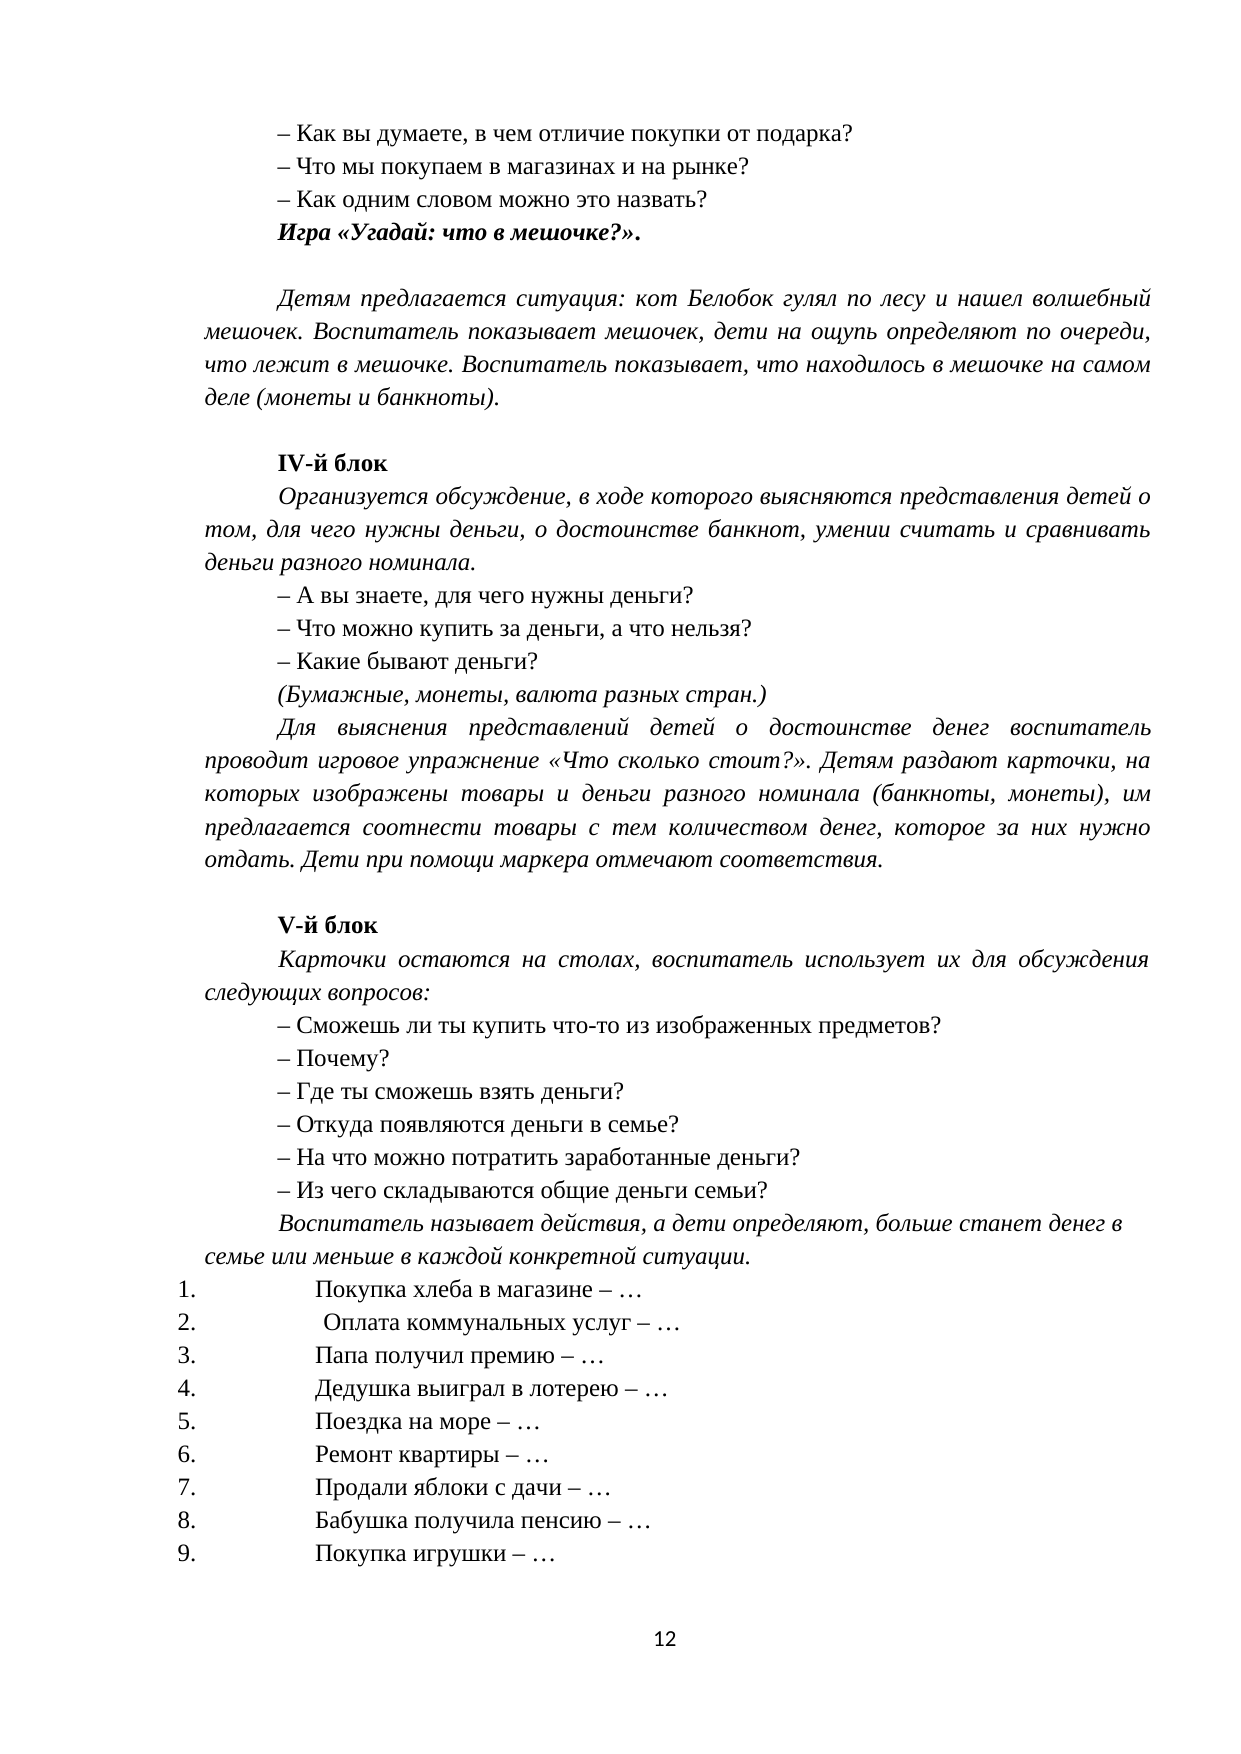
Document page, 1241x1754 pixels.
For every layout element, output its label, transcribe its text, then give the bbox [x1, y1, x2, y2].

text – Откуда появляются деньги в семье? [277, 1109, 1152, 1137]
text Для выяснения представлений детей о достоинстве денег воспитатель проводит игровое упражнение «Что сколько стоит?». Детям раздают карточки, на которых изображены товары и деньги разного номинала (банкноты, монеты), им предлагается соотнести товары с тем количеством денег, которое за них нужно отдать. Дети при помощи маркера отмечают соответствия. [204, 712, 1152, 873]
text Карточки остаются на столах, воспитатель использует их для обсуждения следующих вопросов: [204, 944, 1149, 1005]
text – Сможешь ли ты купить что-то из изображенных предметов? [277, 1010, 1152, 1038]
list Ремонт квартиры – … [177, 1439, 1152, 1468]
text – Из чего складываются общие деньги семьи? [277, 1175, 1152, 1203]
text V-й блок [277, 911, 1152, 939]
text – Что можно купить за деньги, а что нельзя? [277, 613, 1152, 642]
text – На что можно потратить заработанные деньги? [277, 1142, 1152, 1171]
text – Как одним словом можно это назвать? [277, 184, 1152, 213]
text Детям предлагается ситуация: кот Белобок гулял по лесу и нашел волшебный мешочек. Воспитатель показывает мешочек, дети на ощупь определяют по очереди, что лежит в мешочке. Воспитатель показывает, что находилось в мешочке на самом деле (монеты и банкноты). [204, 283, 1152, 411]
list Покупка хлеба в магазине – … [177, 1274, 1152, 1303]
list Продали яблоки с дачи – … [177, 1472, 1152, 1501]
text – Как вы думаете, в чем отличие покупки от подарка? [277, 118, 1152, 147]
text – Почему? [277, 1043, 1152, 1071]
text – А вы знаете, для чего нужны деньги? [277, 580, 1152, 609]
text – Какие бывают деньги? [277, 646, 1152, 675]
list Бабушка получила пенсию – … [177, 1505, 1152, 1534]
text Воспитатель называет действия, а дети определяют, больше станет денег в семье или меньше в каждой конкретной ситуации. [204, 1208, 1149, 1269]
list Покупка игрушки – … [177, 1538, 1152, 1567]
text (Бумажные, монеты, валюта разных стран.) [277, 679, 1152, 708]
list Папа получил премию – … [177, 1340, 1152, 1369]
text IV-й блок [277, 448, 1152, 477]
text – Что мы покупаем в магазинах и на рынке? [277, 151, 1152, 180]
list Поездка на море – … [177, 1406, 1152, 1435]
list Оплата коммунальных услуг – … [177, 1307, 1152, 1336]
text Организуется обсуждение, в ходе которого выясняются представления детей о том, для чего нужны деньги, о достоинстве банкнот, умении считать и сравнивать деньги разного номинала. [204, 481, 1152, 576]
text – Где ты сможешь взять деньги? [277, 1076, 1152, 1104]
list Дедушка выиграл в лотерею – … [177, 1373, 1152, 1402]
text Игра «Угадай: что в мешочке?». [277, 217, 1152, 246]
